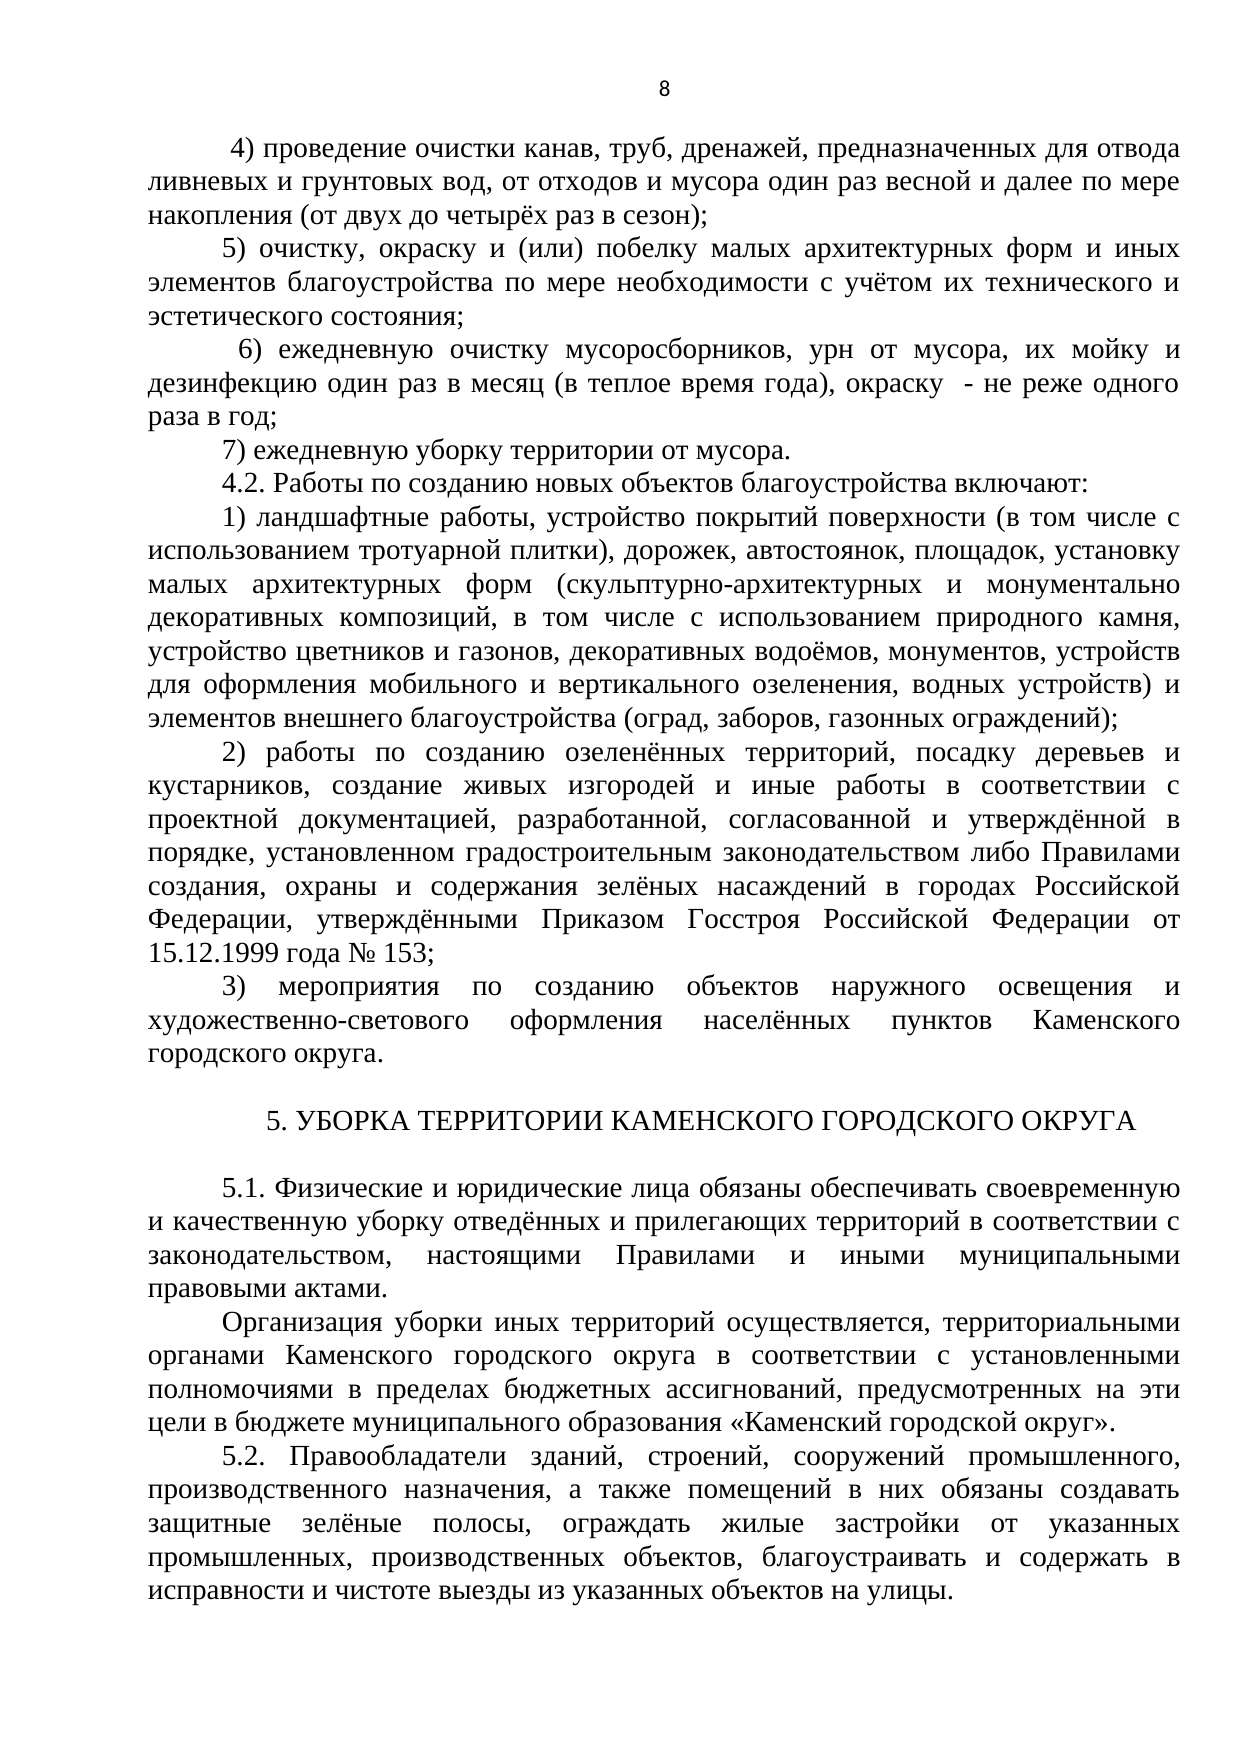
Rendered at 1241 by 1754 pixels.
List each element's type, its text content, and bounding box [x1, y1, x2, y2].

text 5. УБОРКА ТЕРРИТОРИИ КАМЕНСКОГО ГОРОДСКОГО ОКРУГА [148, 1103, 1181, 1136]
text Организация уборки иных территорий осуществляется, территориальными органами Каменского городского округа в соответствии с установленными полномочиями в пределах бюджетных ассигнований, предусмотренных на эти цели в бюджете муниципального образования «Каменский городской округ». [148, 1304, 1181, 1438]
text 2) работы по созданию озеленённых территорий, посадку деревьев и кустарников, создание живых изгородей и иные работы в соответствии с проектной документацией, разработанной, согласованной и утверждённой в порядке, установленном градостроительным законодательством либо Правилами создания, охраны и содержания зелёных насаждений в городах Российской Федерации, утверждёнными Приказом Госстроя Российской Федерации от 15.12.1999 года № 153; [148, 734, 1181, 968]
text 7) ежедневную уборку территории от мусора. [148, 432, 1181, 465]
text 1) ландшафтные работы, устройство покрытий поверхности (в том числе с использованием тротуарной плитки), дорожек, автостоянок, площадок, установку малых архитектурных форм (скульптурно-архитектурных и монументально декоративных композиций, в том числе с использованием природного камня, устройство цветников и газонов, декоративных водоёмов, монументов, устройств для оформления мобильного и вертикального озеленения, водных устройств) и элементов внешнего благоустройства (оград, заборов, газонных ограждений); [148, 499, 1181, 734]
text 4) проведение очистки канав, труб, дренажей, предназначенных для отвода ливневых и грунтовых вод, от отходов и мусора один раз весной и далее по мере накопления (от двух до четырёх раз в сезон); [148, 130, 1181, 231]
text 6) ежедневную очистку мусоросборников, урн от мусора, их мойку и дезинфекцию один раз в месяц (в теплое время года), окраску - не реже одного раза в год; [148, 331, 1181, 432]
text 4.2. Работы по созданию новых объектов благоустройства включают: [148, 465, 1181, 499]
text 5) очистку, окраску и (или) побелку малых архитектурных форм и иных элементов благоустройства по мере необходимости с учётом их технического и эстетического состояния; [148, 231, 1181, 331]
text 5.2. Правообладатели зданий, строений, сооружений промышленного, производственного назначения, а также помещений в них обязаны создавать защитные зелёные полосы, ограждать жилые застройки от указанных промышленных, производственных объектов, благоустраивать и содержать в исправности и чистоте выезды из указанных объектов на улицы. [148, 1438, 1181, 1606]
text 5.1. Физические и юридические лица обязаны обеспечивать своевременную и качественную уборку отведённых и прилегающих территорий в соответствии с законодательством, настоящими Правилами и иными муниципальными правовыми актами. [148, 1170, 1181, 1304]
text 3) мероприятия по созданию объектов наружного освещения и художественно-светового оформления населённых пунктов Каменского городского округа. [148, 968, 1181, 1069]
